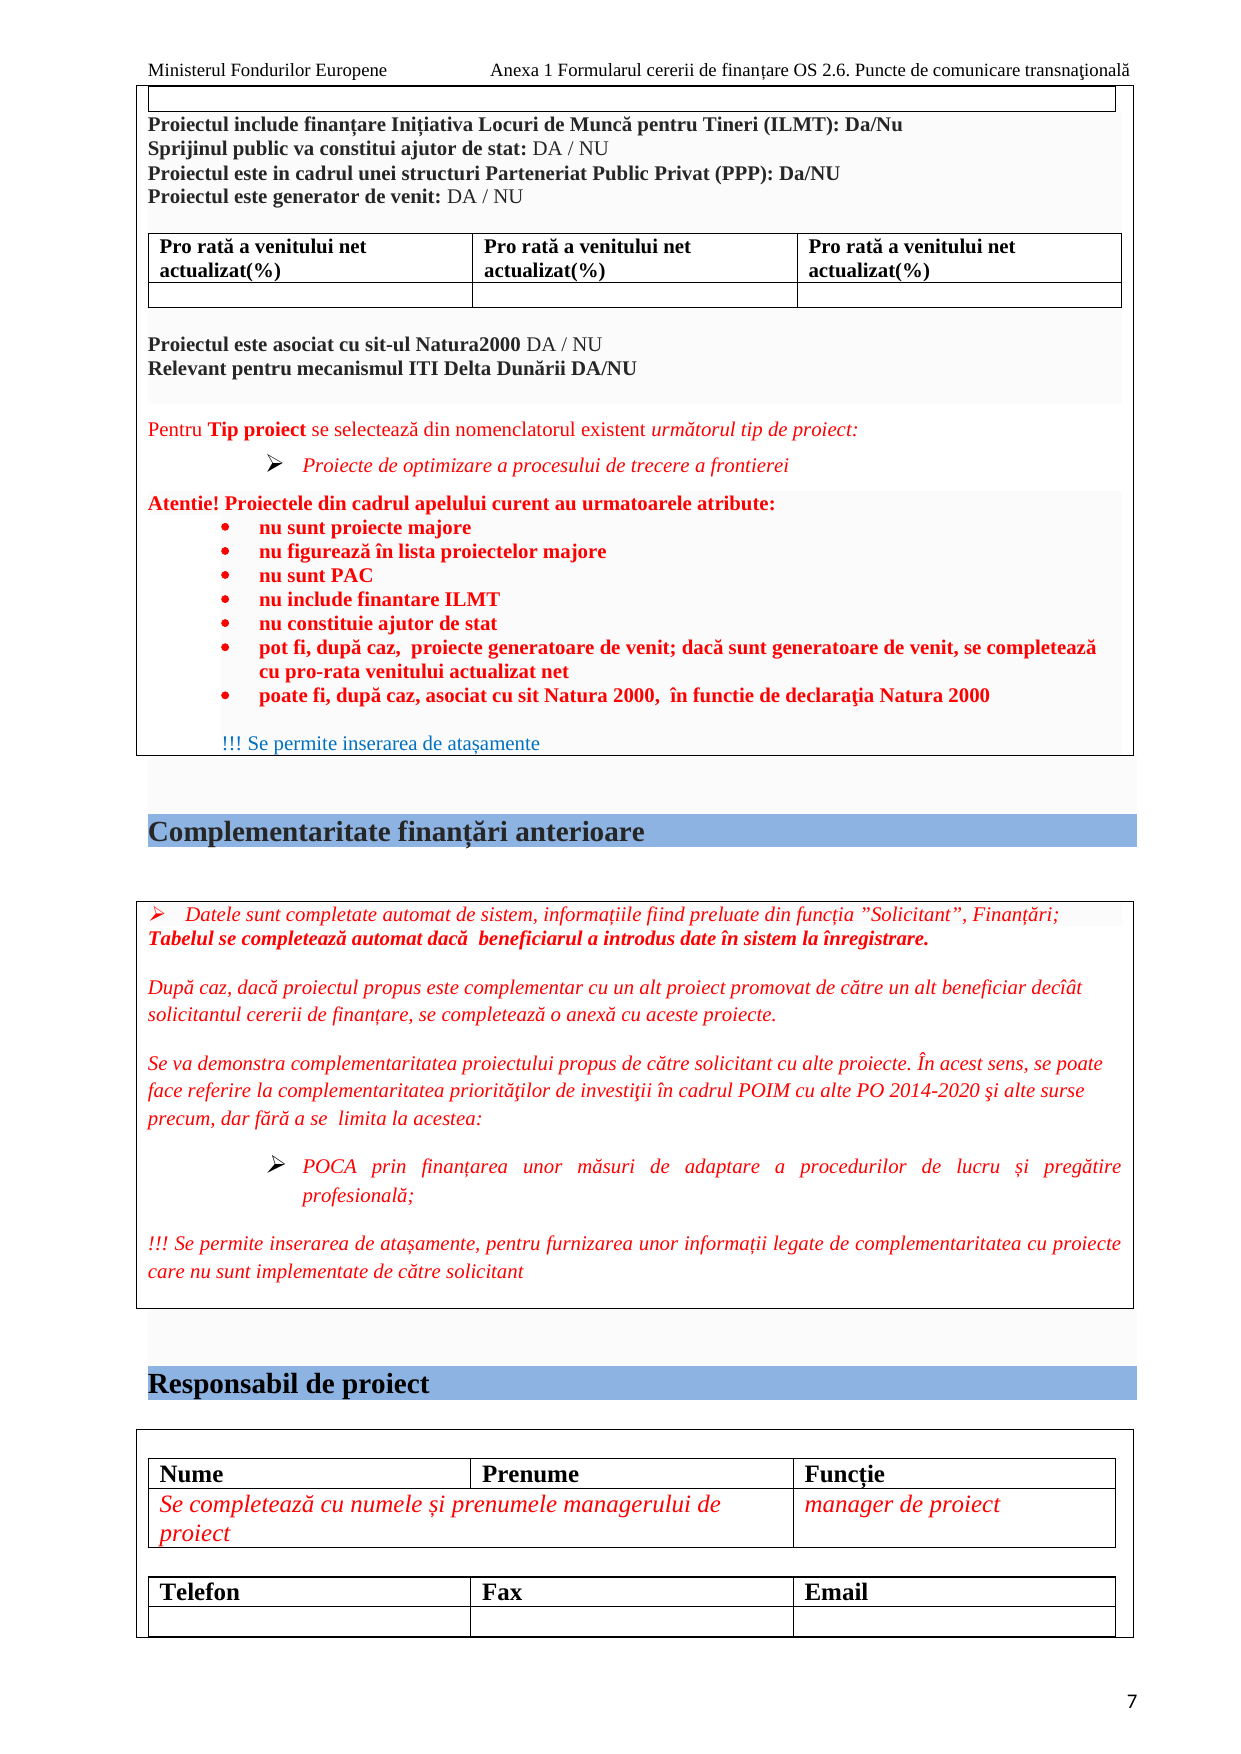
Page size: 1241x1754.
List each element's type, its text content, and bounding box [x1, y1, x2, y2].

table_header [137, 1430, 1133, 1637]
subtitle Responsabil de proiect [148, 1366, 1137, 1400]
subtitle Complementaritate finanțări anterioare [148, 814, 1137, 847]
table_header Datele sunt completate automat de sistem, informațiile fiind preluate din funcția ”Solicitant”, Finanțări; Tabelul se completează automat dacă beneficiarul a introdus date în sistem la înregistrare. După caz, dacă proiectul propus este complementar cu un alt proiect promovat de către un alt beneficiar decîât solicitantul cererii de finanțare, se completează o anexă cu aceste proiecte. Se va demonstra complementaritatea proiectului propus de către solicitant cu alte proiecte. În acest sens, se poate face referire la complementaritatea priorităţilor de investiţii în cadrul POIM cu alte PO 2014-2020 şi alte surse precum, dar fără a se limita la acestea: POCA prin finanțarea unor măsuri de adaptare a procedurilor de lucru și pregătire profesională; !!! Se permite inserarea de atașamente, pentru furnizarea unor informații legate de complementaritatea cu proiecte care nu sunt implementate de către solicitant [137, 902, 1133, 1308]
